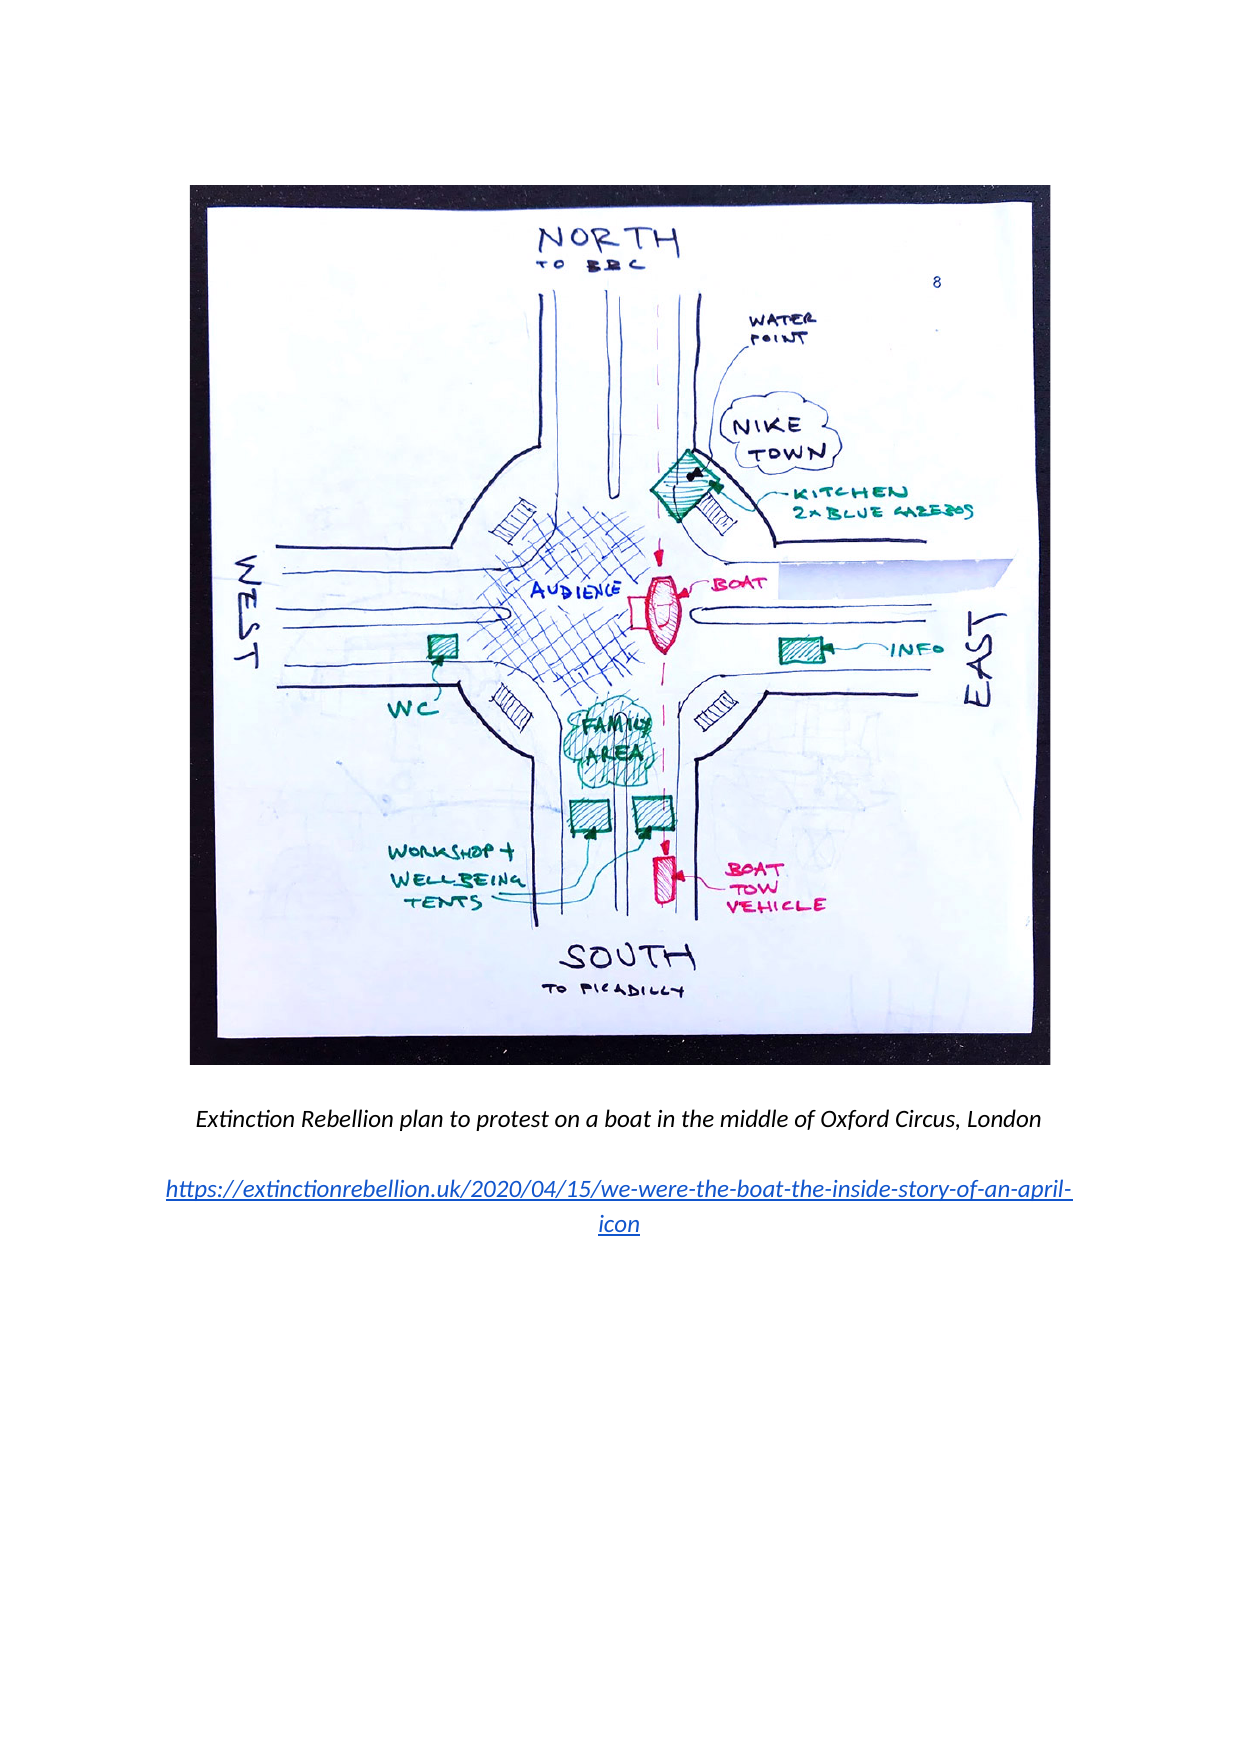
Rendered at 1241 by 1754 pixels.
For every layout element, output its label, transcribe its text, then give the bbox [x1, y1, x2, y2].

picture [189, 185, 1051, 1065]
text Extinction Rebellion plan to protest on a boat in the middle of Oxford Circus, London [150, 1103, 1090, 1134]
text https://extinctionrebellion.uk/2020/04/15/we-were-the-boat-the-inside-story-of-an-april-icon [150, 1173, 1090, 1239]
